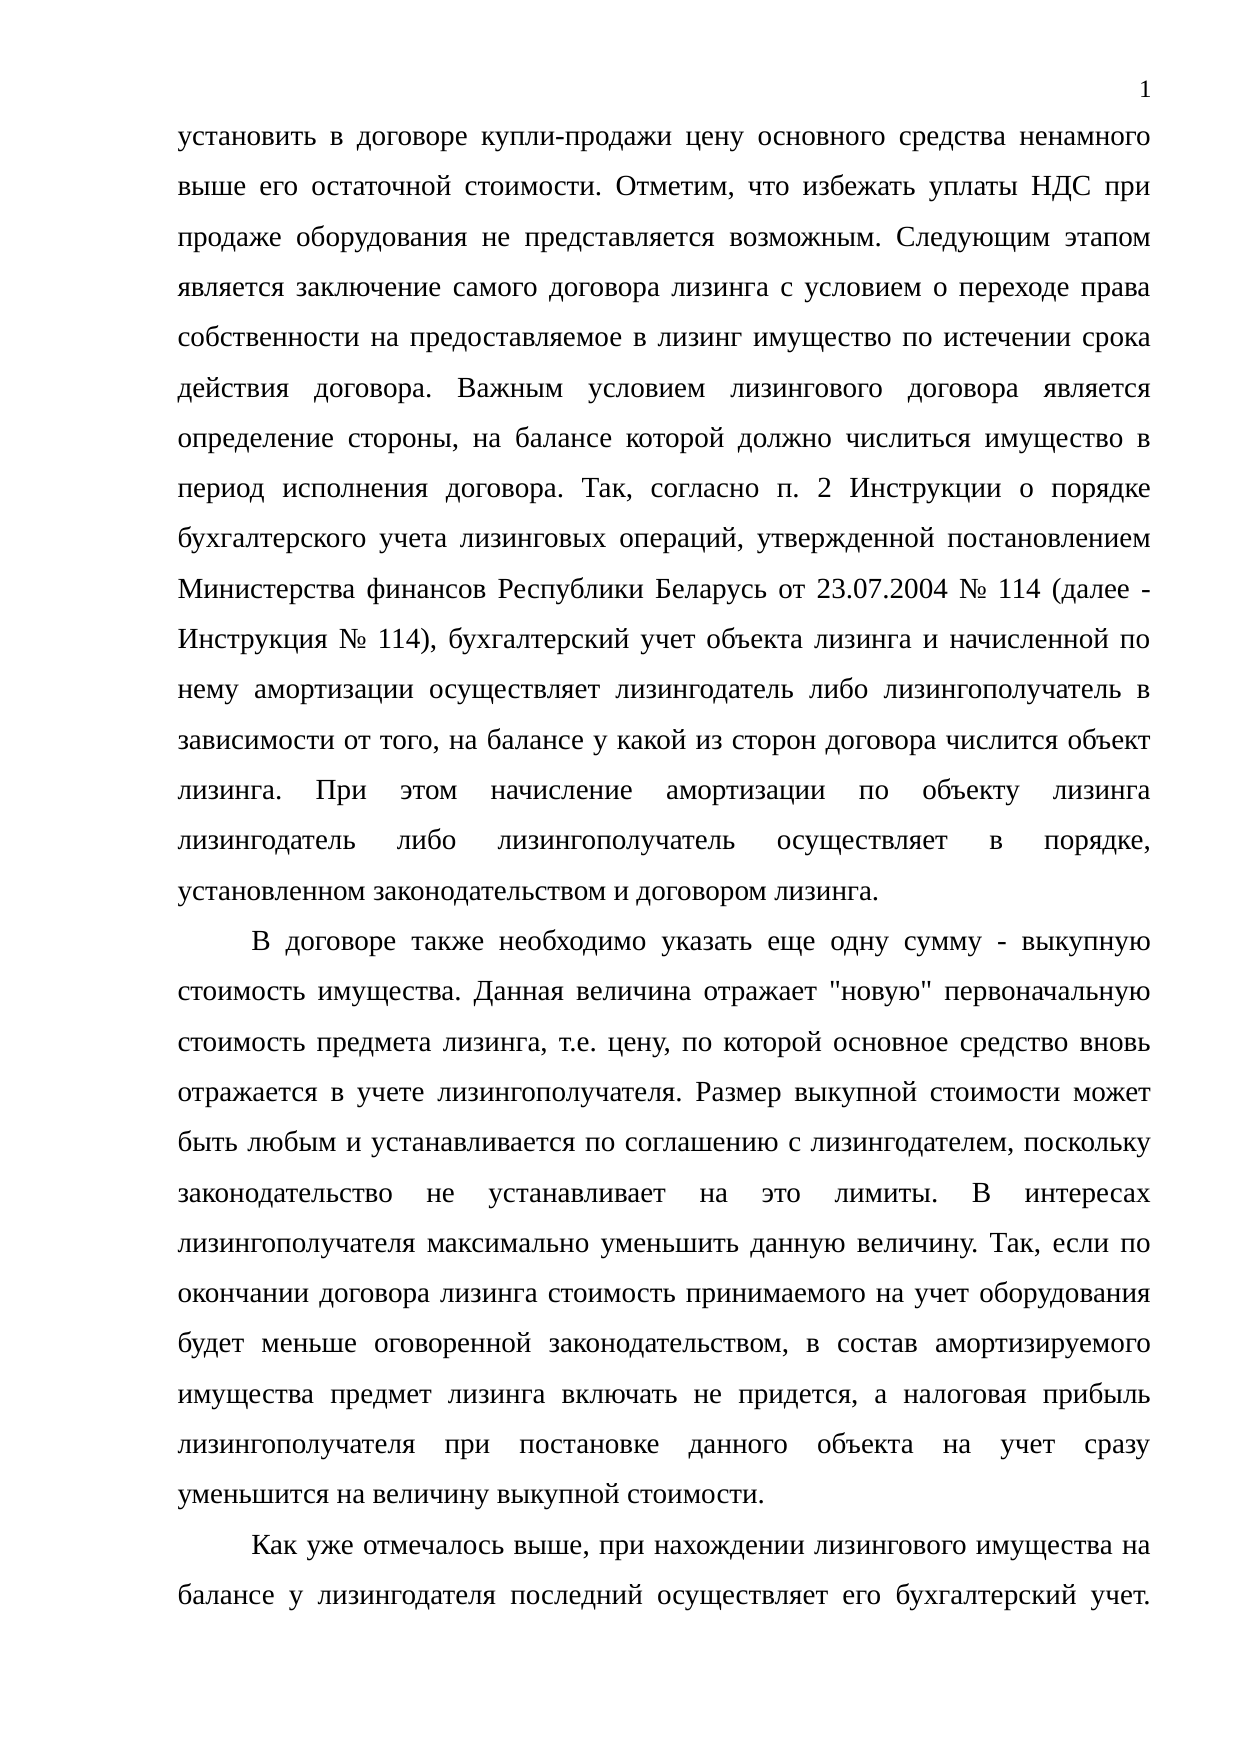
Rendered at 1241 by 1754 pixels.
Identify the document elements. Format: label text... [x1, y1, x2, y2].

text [177, 118, 1152, 906]
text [177, 1527, 1152, 1611]
text В договоре также необходимо указать еще одну сумму - выкупную стоимость имущества. Данная величина отражает "новую" первоначальную стоимость предмета лизинга, т.е. цену, по которой основное средство вновь отражается в учете лизингополучателя. Размер выкупной стоимости может быть любым и устанавливается по соглашению с лизингодателем, поскольку законодательство не устанавливает на это лимиты. В интересах лизингополучателя максимально уменьшить данную величину. Так, если по окончании договора лизинга стоимость принимаемого на учет оборудования будет меньше оговоренной законодательством, в состав амортизируемого имущества предмет лизинга включать не придется, а налоговая прибыль лизингополучателя при постановке данного объекта на учет сразу уменьшится на величину выкупной стоимости. [177, 923, 1152, 1510]
